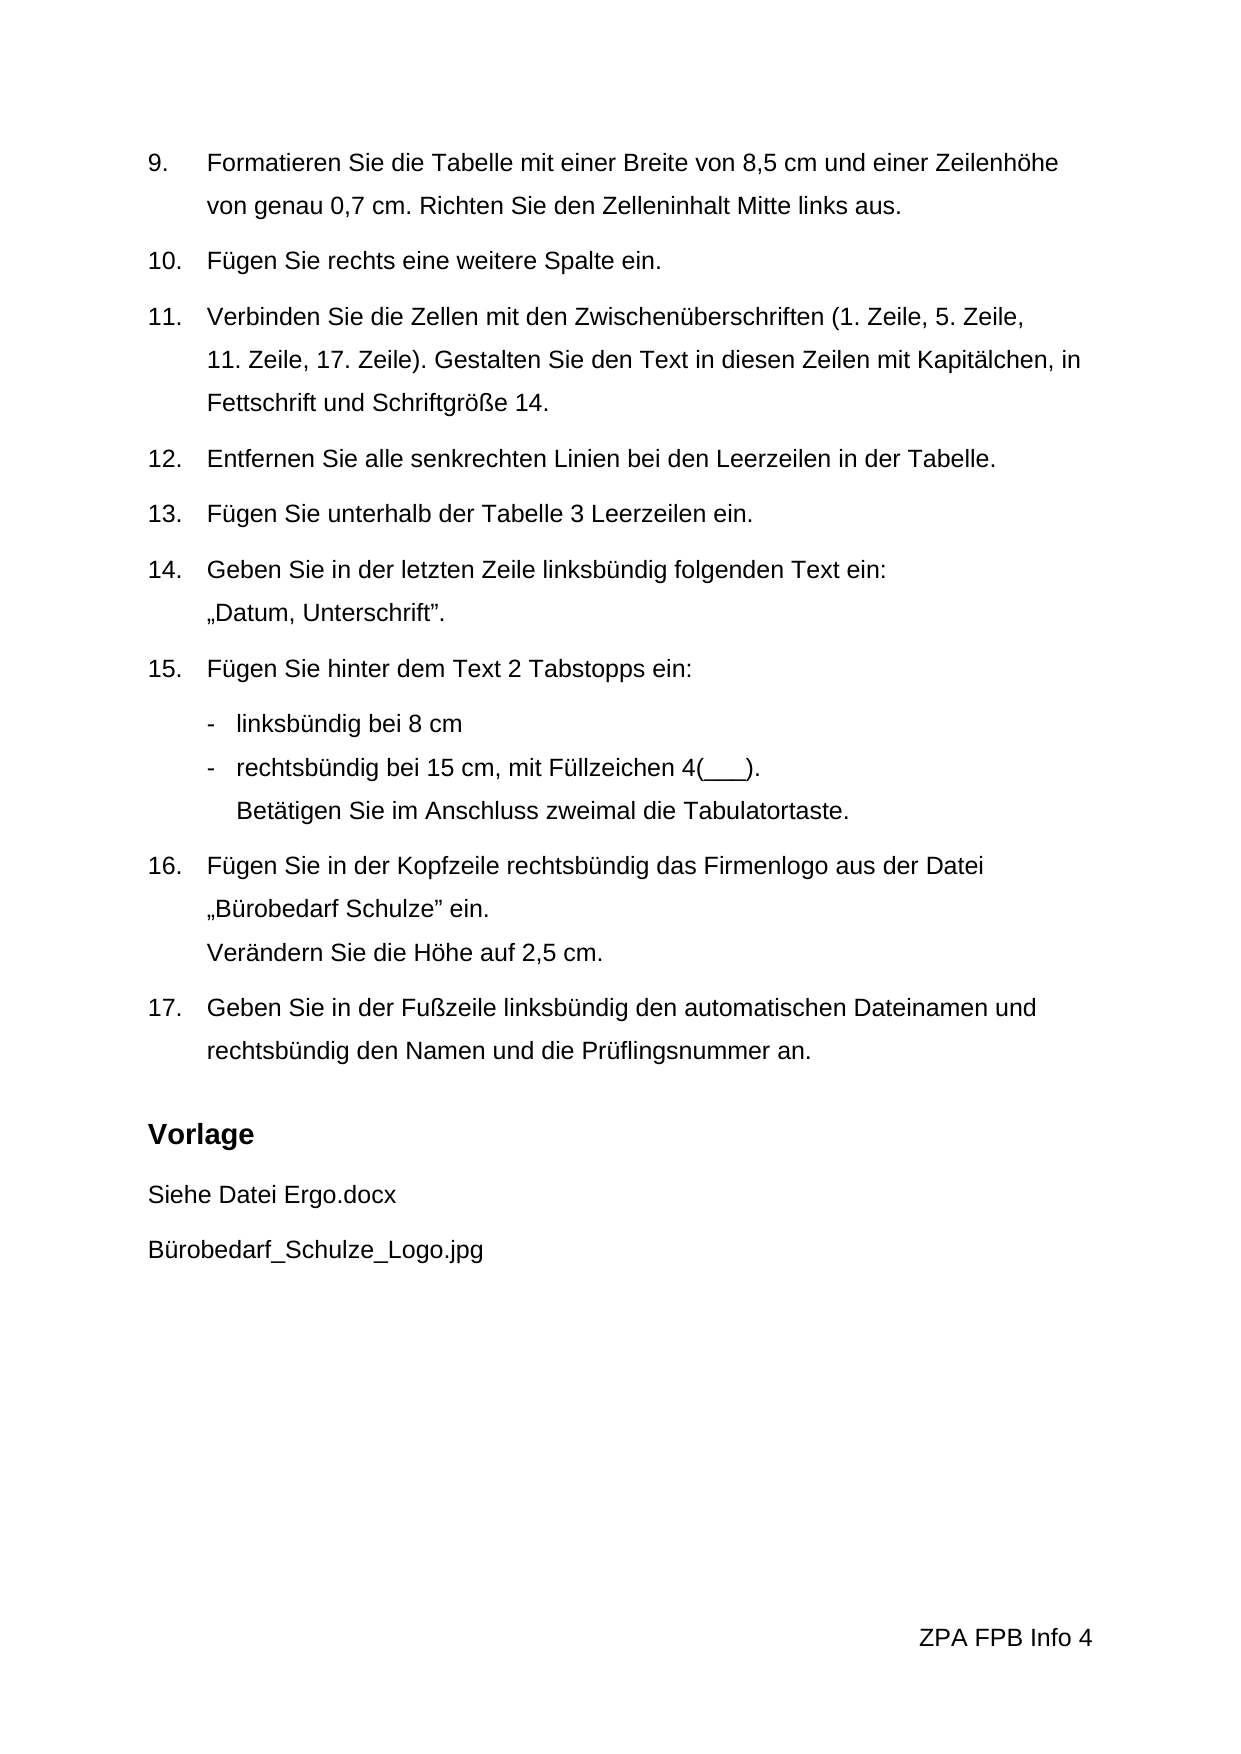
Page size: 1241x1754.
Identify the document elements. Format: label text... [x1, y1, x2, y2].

text Siehe Datei Ergo.docx [148, 1180, 1093, 1208]
list 13. Fügen Sie unterhalb der Tabelle 3 Leerzeilen ein. [148, 499, 1093, 528]
list 16. Fügen Sie in der Kopfzeile rechtsbündig das Firmenlogo aus der Datei „Bürobedarf Schulze” ein. Verändern Sie die Höhe auf 2,5 cm. [148, 851, 1093, 966]
list 17. Geben Sie in der Fußzeile linksbündig den automatischen Dateinamen und rechtsbündig den Namen und die Prüflingsnummer an. [148, 993, 1093, 1065]
list - linksbündig bei 8 cm [207, 709, 1093, 738]
list 14. Geben Sie in der letzten Zeile linksbündig folgenden Text ein: „Datum, Unterschrift”. [148, 555, 1093, 627]
subtitle Vorlage [148, 1117, 1093, 1151]
text Bürobedarf_Schulze_Logo.jpg [148, 1235, 1093, 1264]
list - rechtsbündig bei 15 cm, mit Füllzeichen 4(___). Betätigen Sie im Anschluss zweimal die Tabulatortaste. [207, 753, 1093, 824]
list 11. Verbinden Sie die Zellen mit den Zwischenüberschriften (1. Zeile, 5. Zeile, 11. Zeile, 17. Zeile). Gestalten Sie den Text in diesen Zeilen mit Kapitälchen, in Fettschrift und Schriftgröße 14. [148, 302, 1093, 417]
list 10. Fügen Sie rechts eine weitere Spalte ein. [148, 246, 1093, 275]
list 9. Formatieren Sie die Tabelle mit einer Breite von 8,5 cm und einer Zeilenhöhe von genau 0,7 cm. Richten Sie den Zelleninhalt Mitte links aus. [148, 148, 1093, 219]
list 12. Entfernen Sie alle senkrechten Linien bei den Leerzeilen in der Tabelle. [148, 444, 1093, 473]
list 15. Fügen Sie hinter dem Text 2 Tabstopps ein: [148, 654, 1093, 683]
